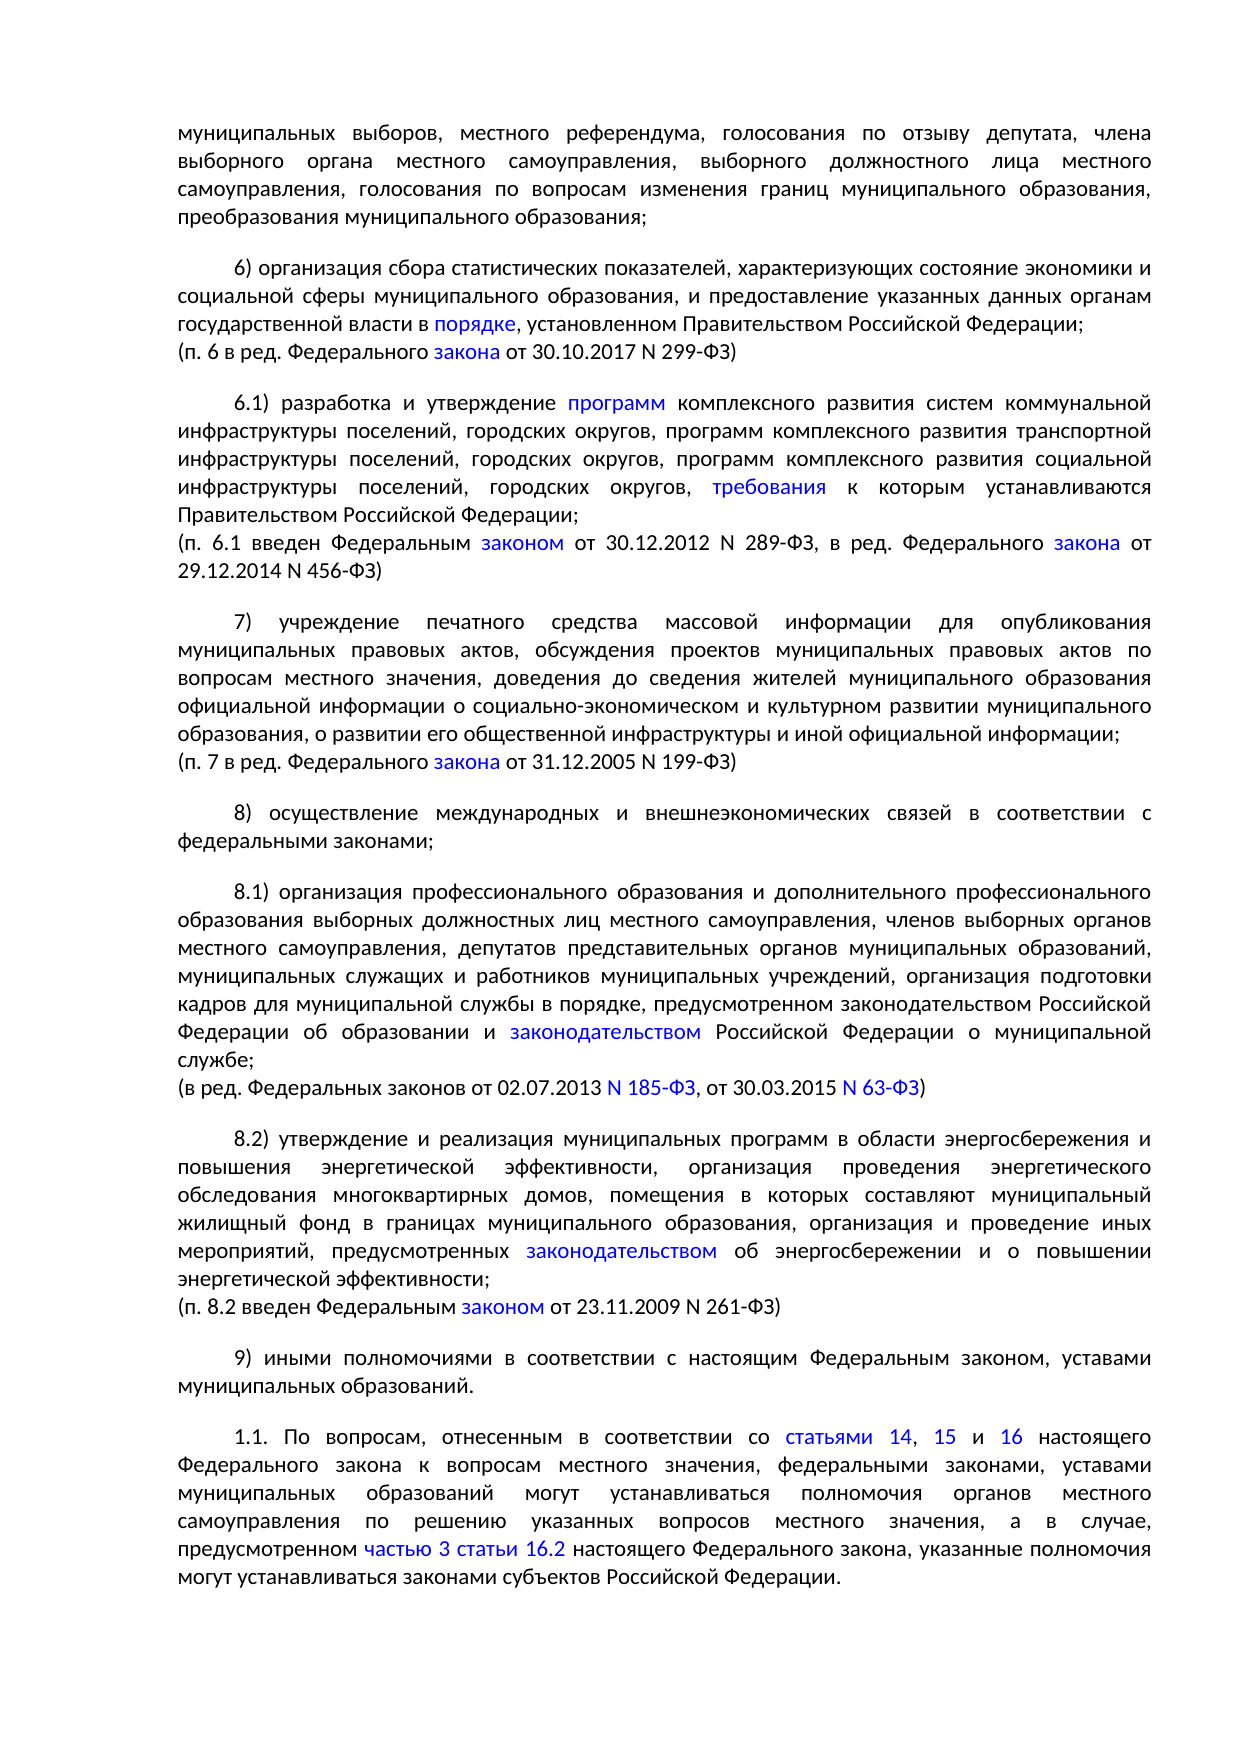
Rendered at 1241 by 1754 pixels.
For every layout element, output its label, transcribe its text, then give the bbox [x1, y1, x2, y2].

text (в ред. Федеральных законов от 02.07.2013 N 185-ФЗ, от 30.03.2015 N 63-ФЗ) [177, 1073, 1152, 1101]
text 8.2) утверждение и реализация муниципальных программ в области энергосбережения и повышения энергетической эффективности, организация проведения энергетического обследования многоквартирных домов, помещения в которых составляют муниципальный жилищный фонд в границах муниципального образования, организация и проведение иных мероприятий, предусмотренных законодательством об энергосбережении и о повышении энергетической эффективности; [177, 1124, 1152, 1292]
text (п. 8.2 введен Федеральным законом от 23.11.2009 N 261-ФЗ) [177, 1292, 1152, 1320]
text (п. 7 в ред. Федерального закона от 31.12.2005 N 199-ФЗ) [177, 747, 1152, 775]
text 8.1) организация профессионального образования и дополнительного профессионального образования выборных должностных лиц местного самоуправления, членов выборных органов местного самоуправления, депутатов представительных органов муниципальных образований, муниципальных служащих и работников муниципальных учреждений, организация подготовки кадров для муниципальной службы в порядке, предусмотренном законодательством Российской Федерации об образовании и законодательством Российской Федерации о муниципальной службе; [177, 877, 1152, 1073]
text 6) организация сбора статистических показателей, характеризующих состояние экономики и социальной сферы муниципального образования, и предоставление указанных данных органам государственной власти в порядке, установленном Правительством Российской Федерации; [177, 253, 1152, 337]
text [177, 118, 1152, 230]
text (п. 6.1 введен Федеральным законом от 30.12.2012 N 289-ФЗ, в ред. Федерального закона от 29.12.2014 N 456-ФЗ) [177, 528, 1152, 584]
text 1.1. По вопросам, отнесенным в соответствии со статьями 14, 15 и 16 настоящего Федерального закона к вопросам местного значения, федеральными законами, уставами муниципальных образований могут устанавливаться полномочия органов местного самоуправления по решению указанных вопросов местного значения, а в случае, предусмотренном частью 3 статьи 16.2 настоящего Федерального закона, указанные полномочия могут устанавливаться законами субъектов Российской Федерации. [177, 1422, 1152, 1590]
text 8) осуществление международных и внешнеэкономических связей в соответствии с федеральными законами; [177, 798, 1152, 854]
text 6.1) разработка и утверждение программ комплексного развития систем коммунальной инфраструктуры поселений, городских округов, программ комплексного развития транспортной инфраструктуры поселений, городских округов, программ комплексного развития социальной инфраструктуры поселений, городских округов, требования к которым устанавливаются Правительством Российской Федерации; [177, 388, 1152, 528]
text 9) иными полномочиями в соответствии с настоящим Федеральным законом, уставами муниципальных образований. [177, 1343, 1152, 1399]
text (п. 6 в ред. Федерального закона от 30.10.2017 N 299-ФЗ) [177, 337, 1152, 365]
text 7) учреждение печатного средства массовой информации для опубликования муниципальных правовых актов, обсуждения проектов муниципальных правовых актов по вопросам местного значения, доведения до сведения жителей муниципального образования официальной информации о социально-экономическом и культурном развитии муниципального образования, о развитии его общественной инфраструктуры и иной официальной информации; [177, 607, 1152, 747]
